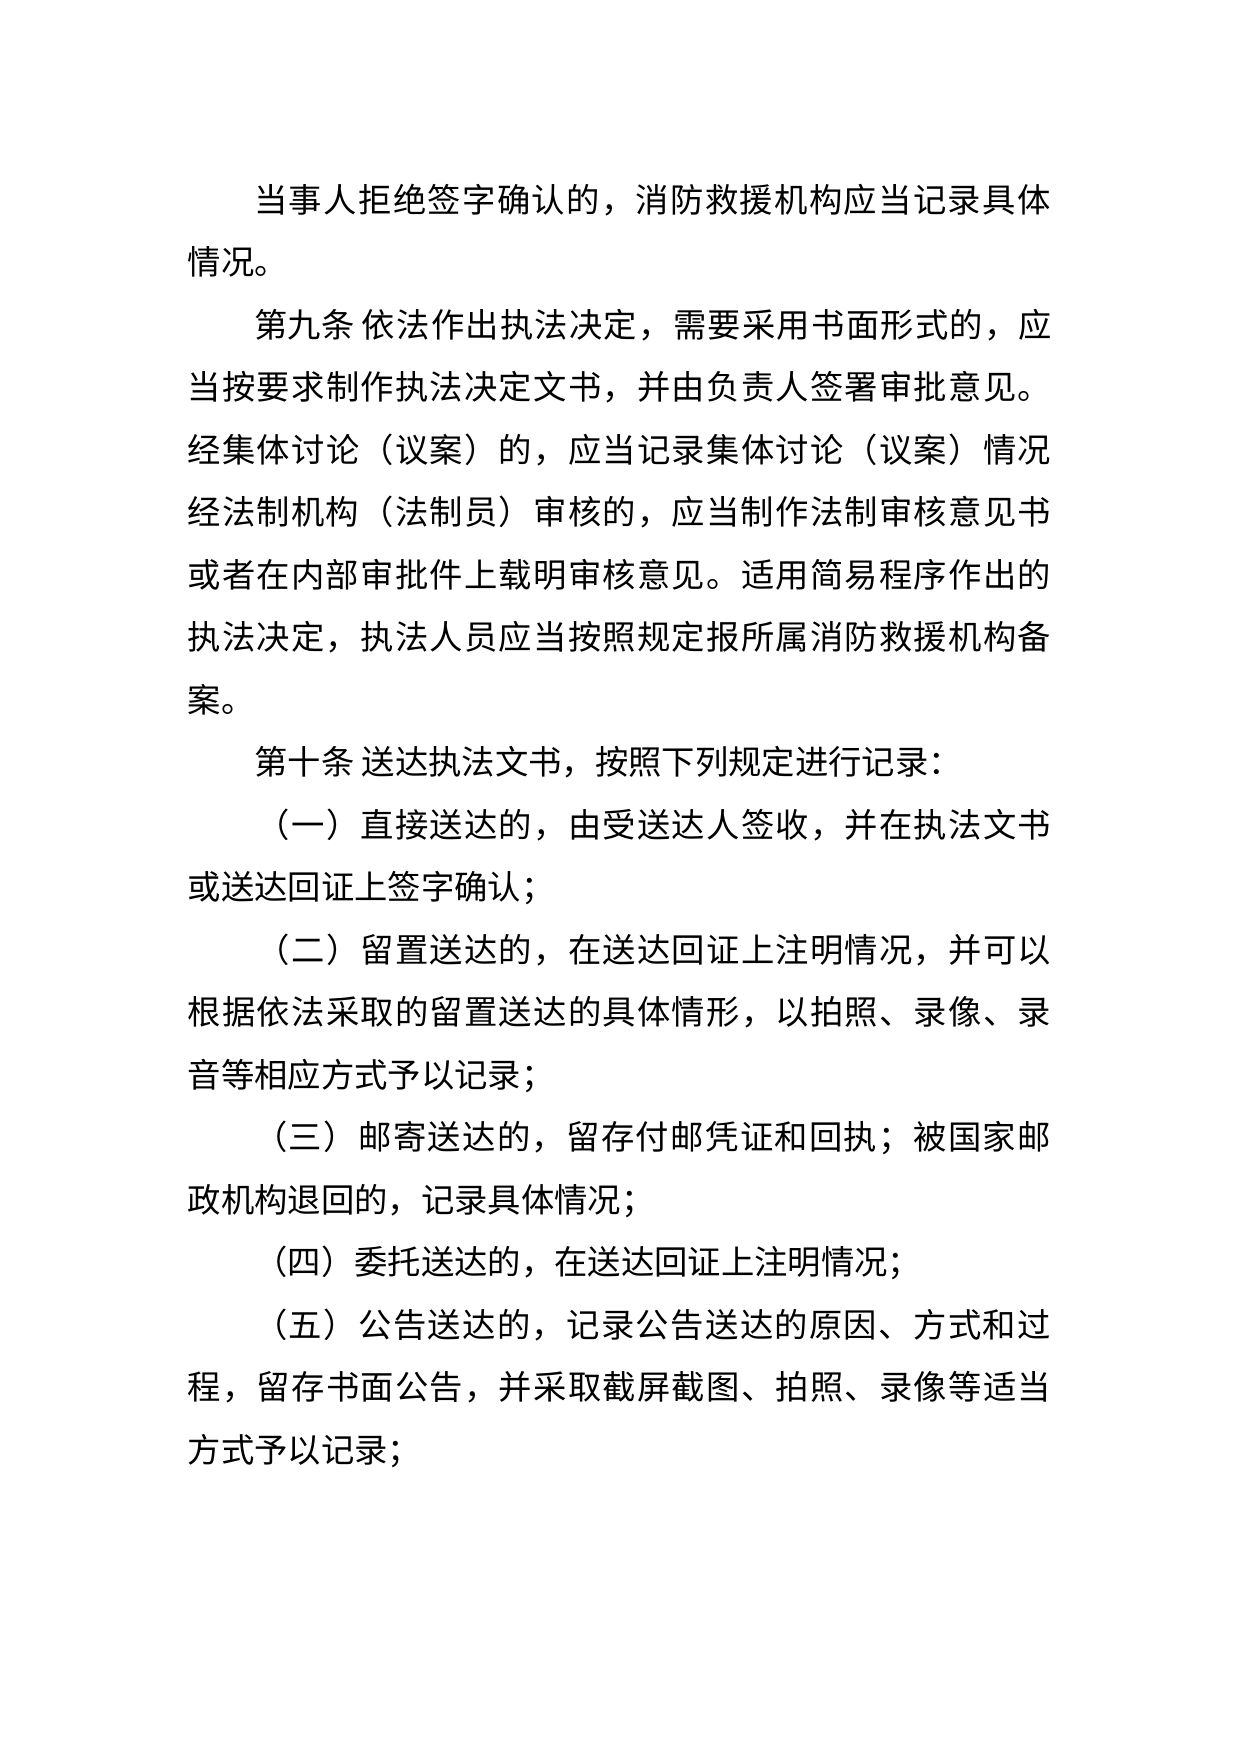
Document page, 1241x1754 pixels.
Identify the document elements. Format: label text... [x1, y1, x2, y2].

text （二）留置送达的，在送达回证上注明情况，并可以根据依法采取的留置送达的具体情形，以拍照、录像、录音等相应方式予以记录； [187, 912, 1053, 1099]
text （三）邮寄送达的，留存付邮凭证和回执；被国家邮政机构退回的，记录具体情况； [187, 1099, 1053, 1224]
list 送达执法文书，按照下列规定进行记录： [187, 724, 1053, 787]
text （五）公告送达的，记录公告送达的原因、方式和过程，留存书面公告，并采取截屏截图、拍照、录像等适当方式予以记录； [187, 1287, 1053, 1474]
text （四）委托送达的，在送达回证上注明情况； [187, 1224, 1053, 1287]
text （一）直接送达的，由受送达人签收，并在执法文书或送达回证上签字确认； [187, 787, 1053, 912]
text 当事人拒绝签字确认的，消防救援机构应当记录具体情况。 [187, 162, 1053, 287]
list 依法作出执法决定，需要采用书面形式的，应当按要求制作执法决定文书，并由负责人签署审批意见。经集体讨论（议案）的，应当记录集体讨论（议案）情况；经法制机构（法制员）审核的，应当制作法制审核意见书或者在内部审批件上载明审核意见。适用简易程序作出的执法决定，执法人员应当按照规定报所属消防救援机构备案。 [187, 287, 1053, 724]
